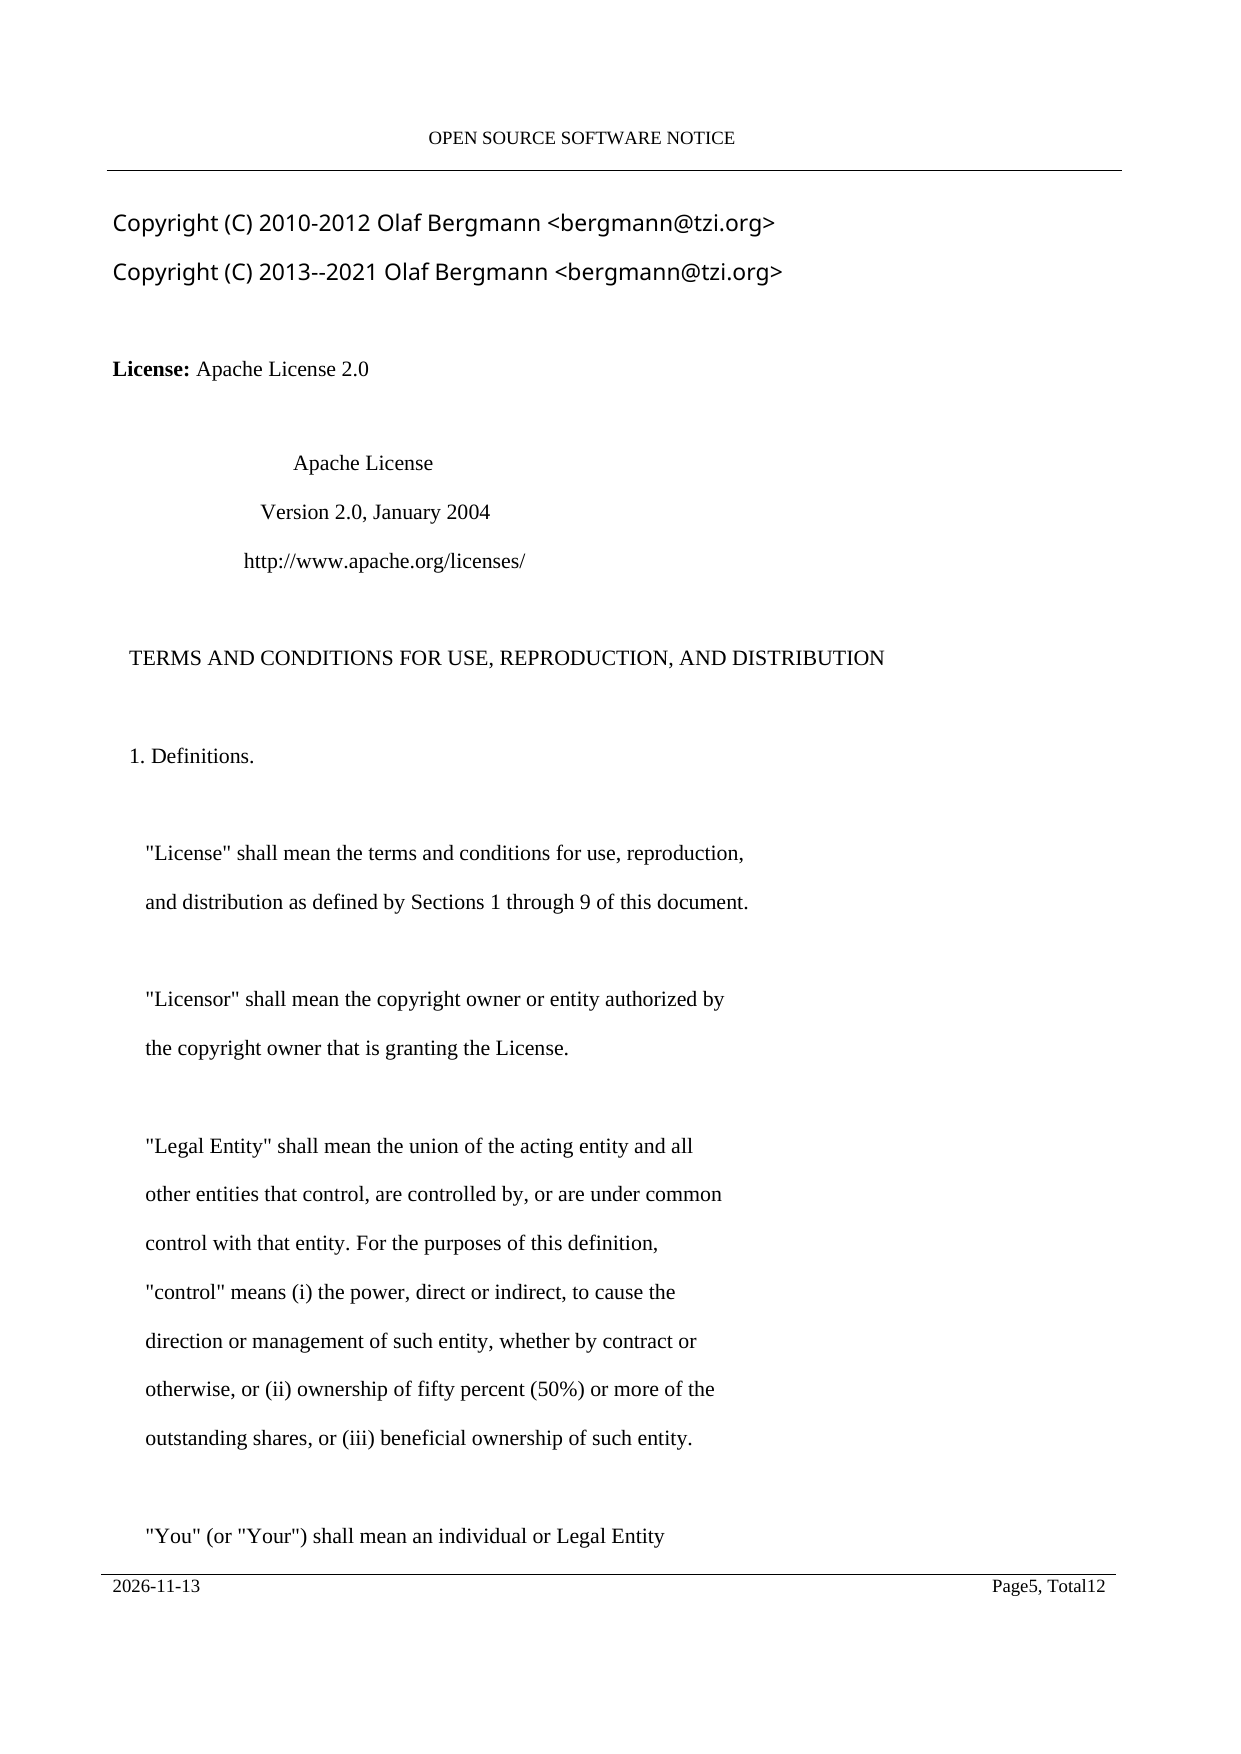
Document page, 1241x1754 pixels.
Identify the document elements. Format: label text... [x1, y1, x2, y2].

text License: Apache License 2.0 [112, 353, 1128, 385]
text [112, 206, 1128, 336]
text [112, 398, 1128, 1551]
